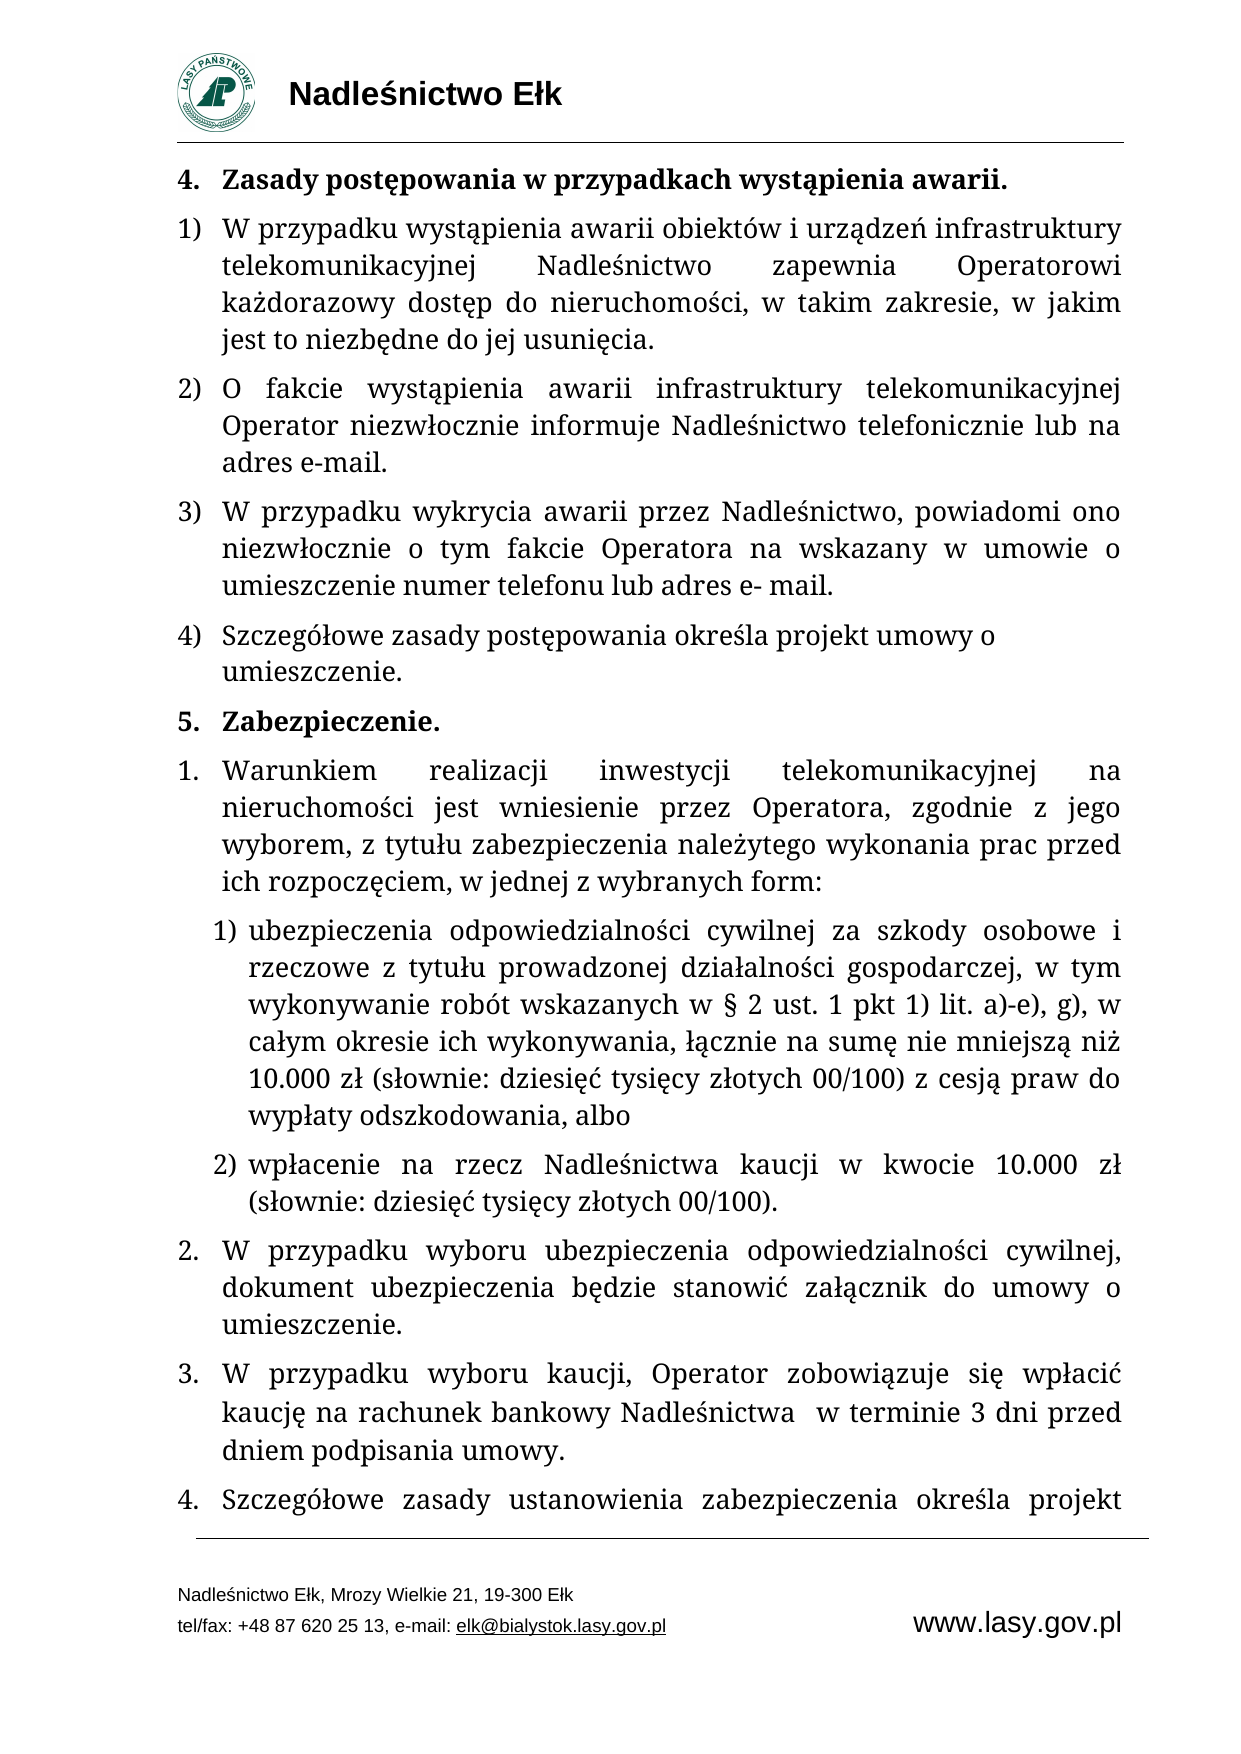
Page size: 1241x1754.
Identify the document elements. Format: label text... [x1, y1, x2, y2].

list ubezpieczenia odpowiedzialności cywilnej za szkody osobowe i rzeczowe z tytułu prowadzonej działalności gospodarczej, w tym wykonywanie robót wskazanych w § 2 ust. 1 pkt 1) lit. a)-e), g), w całym okresie ich wykonywania, łącznie na sumę nie mniejszą niż 10.000 zł (słownie: dziesięć tysięcy złotych 00/100) z cesją praw do wypłaty odszkodowania, albo [213, 912, 1122, 1133]
list Zabezpieczenie. [177, 702, 1122, 739]
list wpłacenie na rzecz Nadleśnictwa kaucji w kwocie 10.000 zł (słownie: dziesięć tysięcy złotych 00/100). [213, 1145, 1122, 1219]
list Zasady postępowania w przypadkach wystąpienia awarii. [177, 160, 1122, 197]
list W przypadku wystąpienia awarii obiektów i urządzeń infrastruktury telekomunikacyjnej Nadleśnictwo zapewnia Operatorowi każdorazowy dostęp do nieruchomości, w takim zakresie, w jakim jest to niezbędne do jej usunięcia. [177, 210, 1122, 357]
list W przypadku wyboru kaucji, Operator zobowiązuje się wpłacić kaucję na rachunek bankowy Nadleśnictwa w terminie 3 dni przed dniem podpisania umowy. [177, 1355, 1122, 1468]
picture [177, 53, 255, 132]
list O fakcie wystąpienia awarii infrastruktury telekomunikacyjnej Operator niezwłocznie informuje Nadleśnictwo telefonicznie lub na adres e-mail. [177, 370, 1122, 480]
list Warunkiem realizacji inwestycji telekomunikacyjnej na nieruchomości jest wniesienie przez Operatora, zgodnie z jego wyborem, z tytułu zabezpieczenia należytego wykonania prac przed ich rozpoczęciem, w jednej z wybranych form: [177, 752, 1122, 899]
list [177, 1481, 1122, 1518]
list W przypadku wykrycia awarii przez Nadleśnictwo, powiadomi ono niezwłocznie o tym fakcie Operatora na wskazany w umowie o umieszczenie numer telefonu lub adres e- mail. [177, 493, 1122, 603]
list W przypadku wyboru ubezpieczenia odpowiedzialności cywilnej, dokument ubezpieczenia będzie stanowić załącznik do umowy o umieszczenie. [177, 1232, 1122, 1342]
list Szczegółowe zasady postępowania określa projekt umowy o umieszczenie. [177, 616, 1122, 690]
